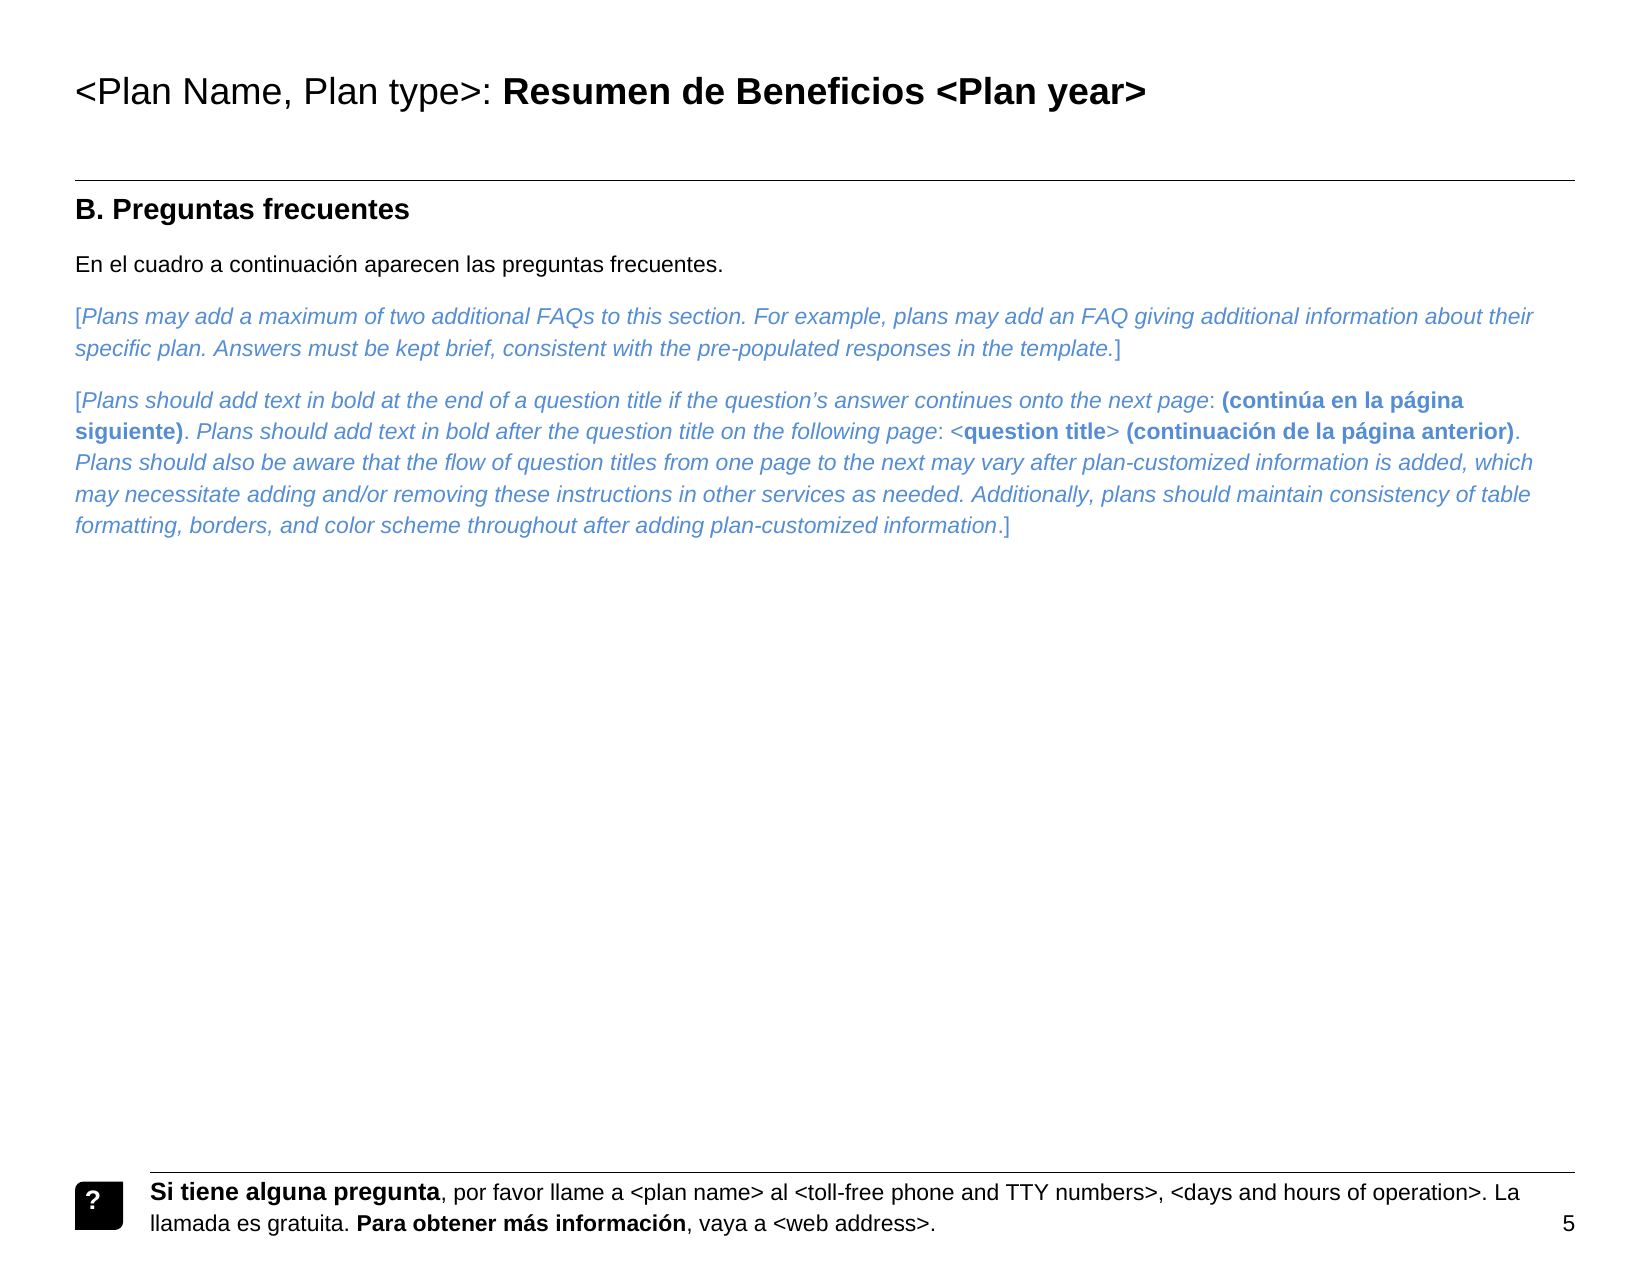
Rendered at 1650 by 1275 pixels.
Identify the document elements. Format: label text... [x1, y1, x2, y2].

text En el cuadro a continuación aparecen las preguntas frecuentes. [75, 248, 1575, 279]
text [Plans may add a maximum of two additional FAQs to this section. For example, plans may add an FAQ giving additional information about their specific plan. Answers must be kept brief, consistent with the pre-populated responses in the template.] [75, 300, 1575, 362]
subtitle B. Preguntas frecuentes [75, 181, 1575, 227]
text [Plans should add text in bold at the end of a question title if the question’s answer continues onto the next page: (continúa en la página siguiente). Plans should add text in bold after the question title on the following page: <question title> (continuación de la página anterior). Plans should also be aware that the flow of question titles from one page to the next may vary after plan-customized information is added, which may necessitate adding and/or removing these instructions in other services as needed. Additionally, plans should maintain consistency of table formatting, borders, and color scheme throughout after adding plan-customized information.] [75, 383, 1575, 539]
